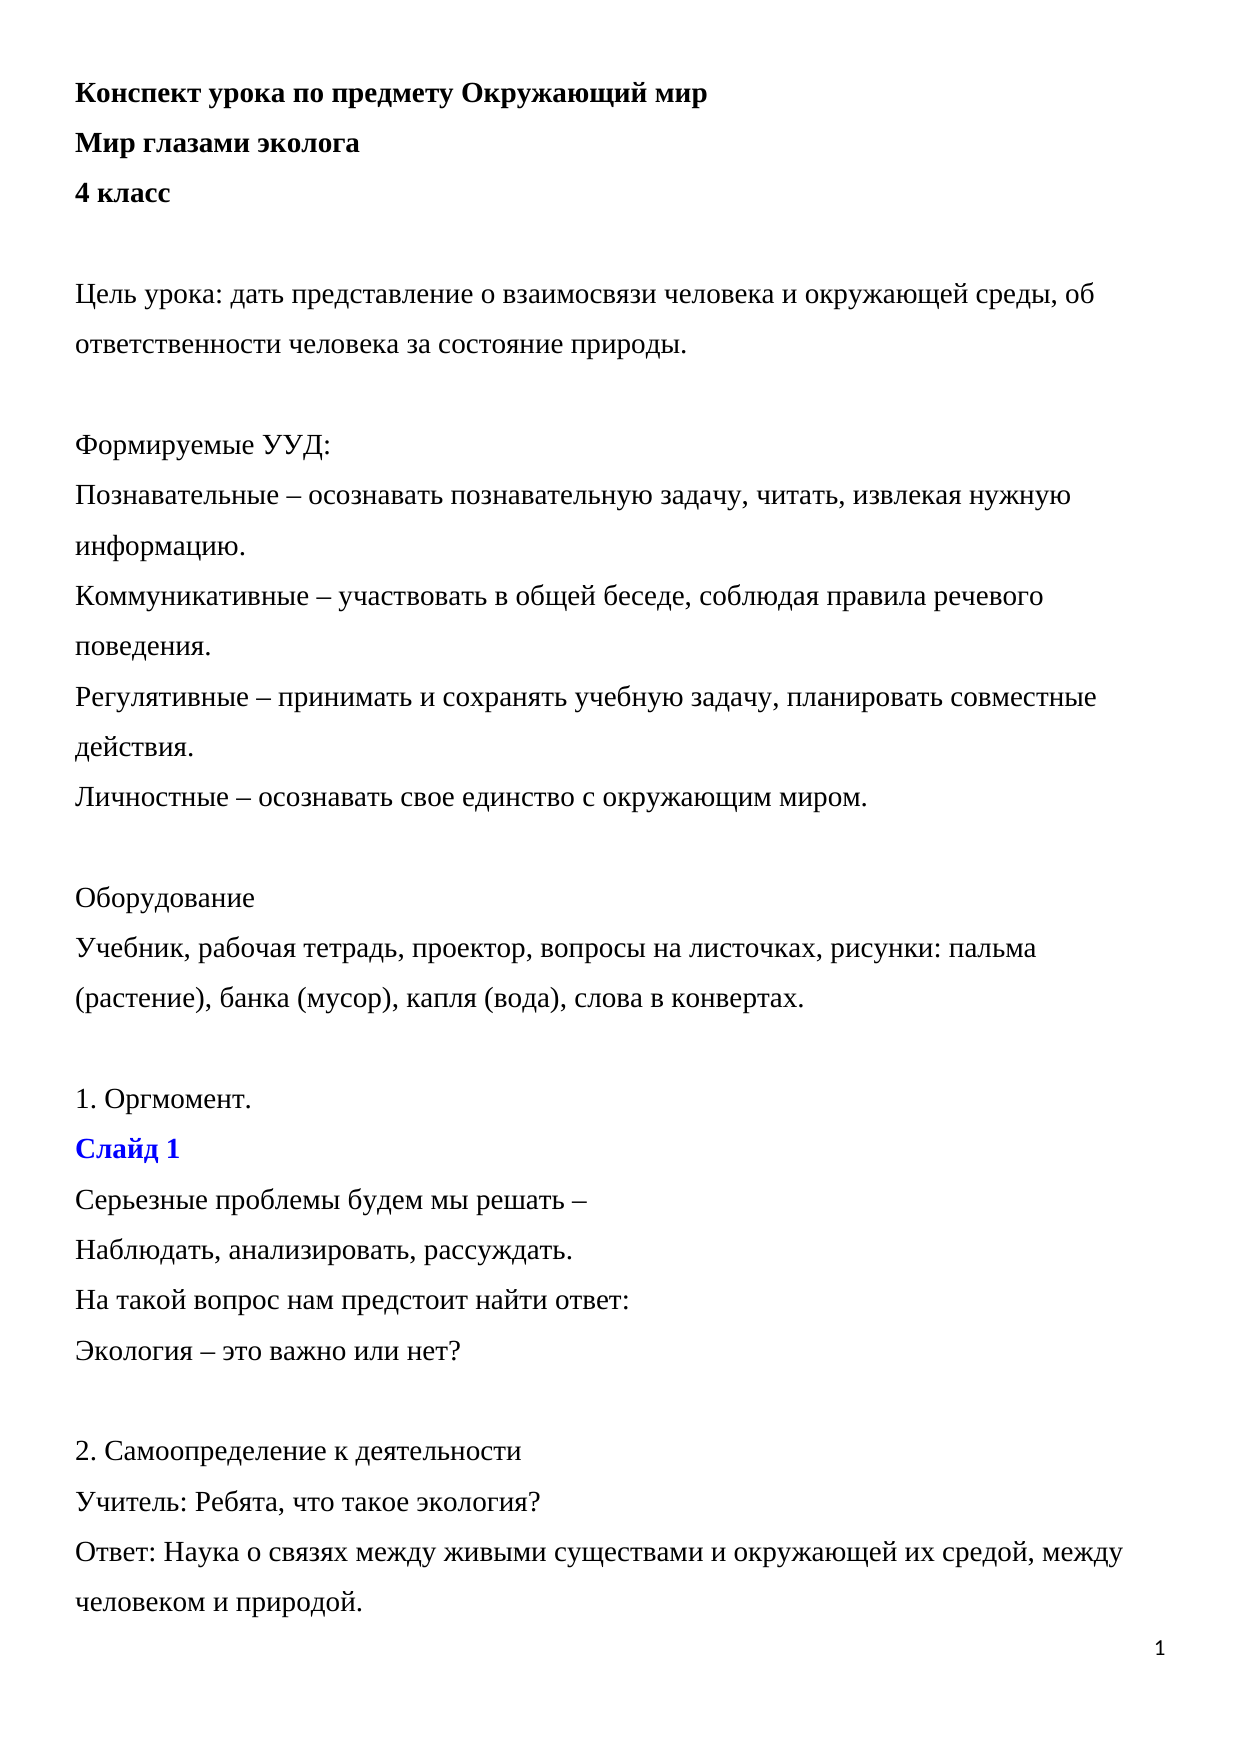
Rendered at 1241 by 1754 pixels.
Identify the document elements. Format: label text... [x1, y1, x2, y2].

text Цель урока: дать представление о взаимосвязи человека и окружающей среды, об ответственности человека за состояние природы. [75, 276, 1165, 360]
text Познавательные – осознавать познавательную задачу, читать, извлекая нужную информацию. [75, 477, 1165, 561]
text Учитель: Ребята, что такое экология? [75, 1484, 1165, 1517]
text Ответ: Наука о связях между живыми существами и окружающей их средой, между человеком и природой. [75, 1534, 1165, 1618]
text Серьезные проблемы будем мы решать – [75, 1182, 1165, 1215]
text Слайд 1 [75, 1132, 1165, 1165]
text Коммуникативные – участвовать в общей беседе, соблюдая правила речевого поведения. [75, 578, 1165, 662]
text 1. Оргмомент. [75, 1081, 1165, 1115]
text Личностные – осознавать свое единство с окружающим миром. [75, 779, 1165, 813]
text 2. Самоопределение к деятельности [75, 1433, 1165, 1467]
text Наблюдать, анализировать, рассуждать. [75, 1232, 1165, 1266]
text Конспект урока по предмету Окружающий мир [75, 75, 1165, 108]
text На такой вопрос нам предстоит найти ответ: [75, 1282, 1165, 1316]
text Оборудование [75, 880, 1165, 913]
text Экология – это важно или нет? [75, 1333, 1165, 1366]
text Формируемые УУД: [75, 427, 1165, 461]
text Регулятивные – принимать и сохранять учебную задачу, планировать совместные действия. [75, 679, 1165, 763]
text Учебник, рабочая тетрадь, проектор, вопросы на листочках, рисунки: пальма (растение), банка (мусор), капля (вода), слова в конвертах. [75, 930, 1165, 1014]
text 4 класс [75, 176, 1165, 209]
text Мир глазами эколога [75, 125, 1165, 159]
